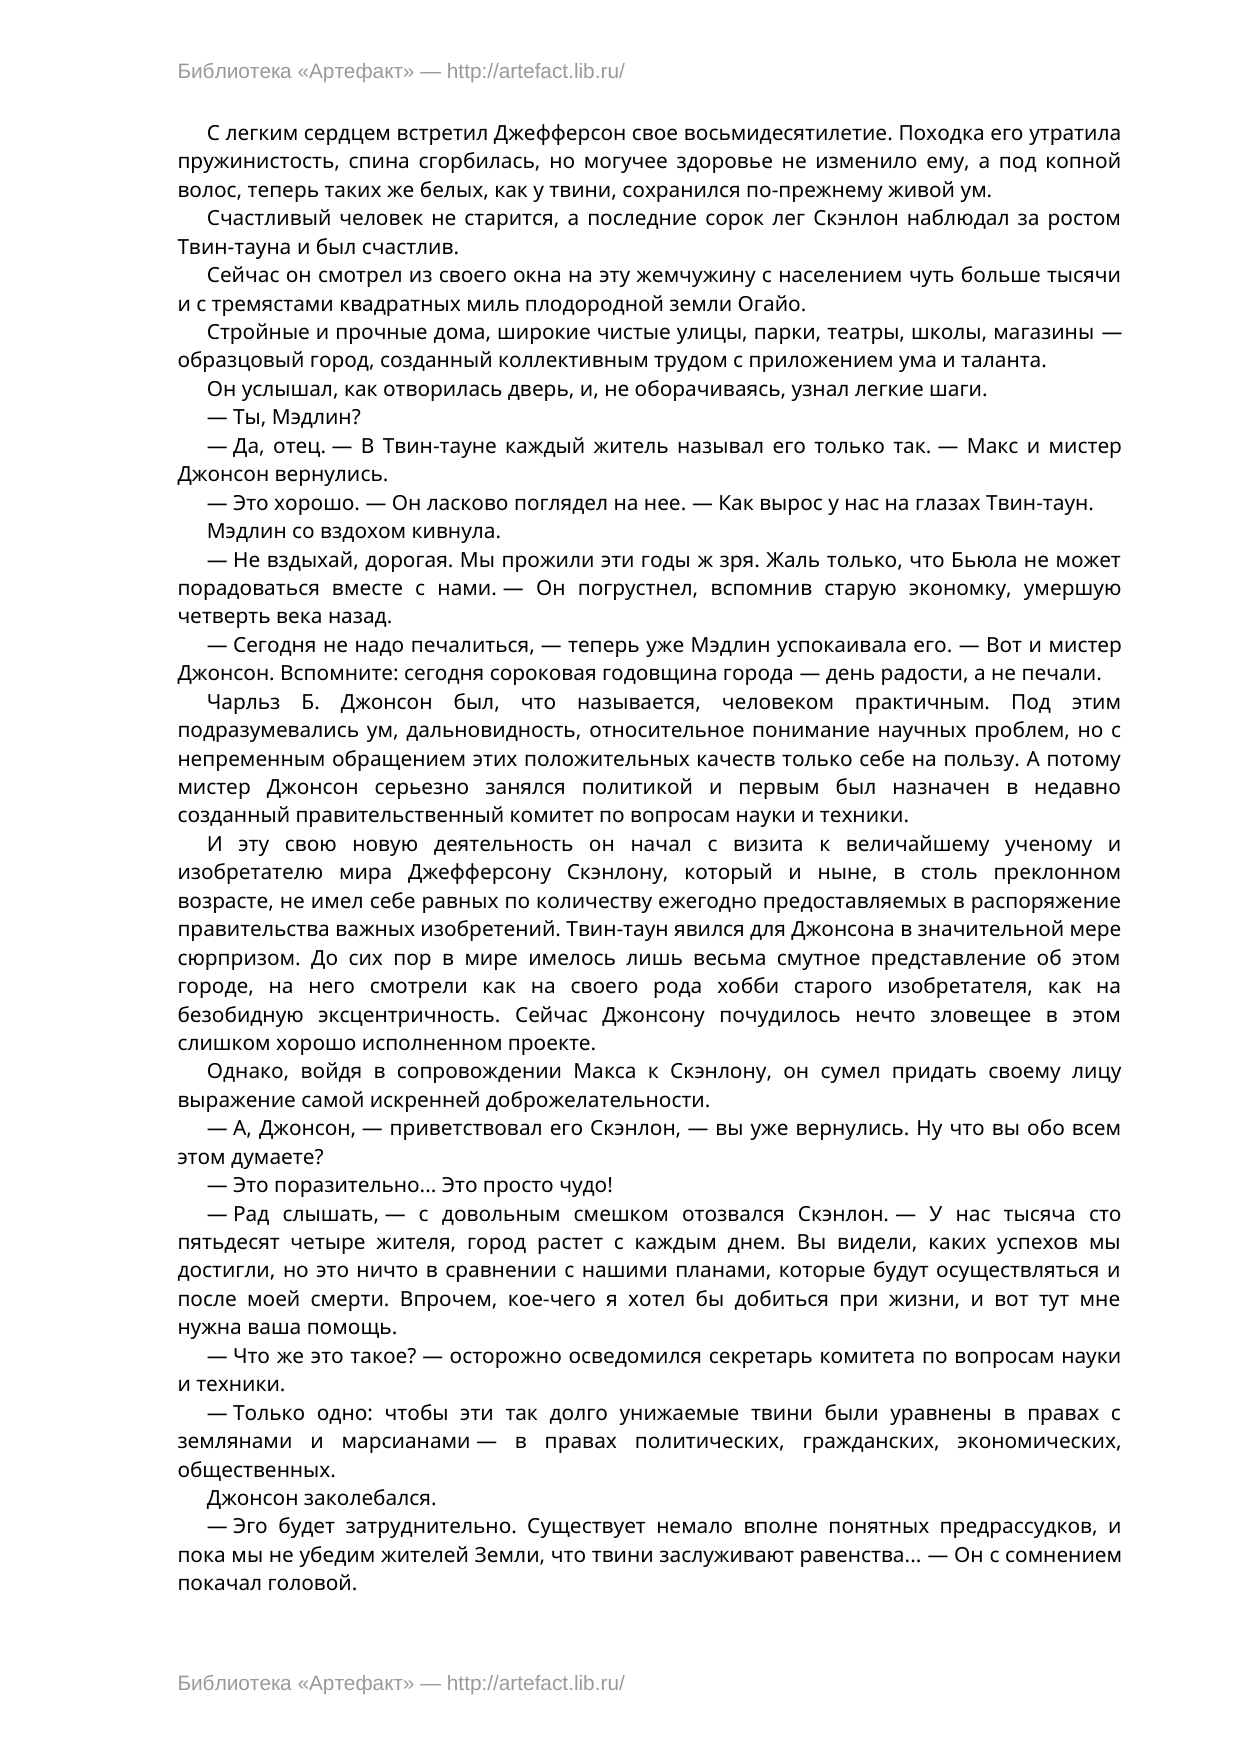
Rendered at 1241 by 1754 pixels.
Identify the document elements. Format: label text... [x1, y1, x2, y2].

text — Сегодня не надо печалиться, — теперь уже Мэдлин успокаивала его. — Вот и мистер Джонсон. Вспомните: сегодня сороковая годовщина города — день радости, а не печали. [177, 630, 1122, 687]
text И эту свою новую деятельность он начал с визита к величайшему ученому и изобретателю мира Джефферсону Скэнлону, который и ныне, в столь преклонном возрасте, не имел себе равных по количеству ежегодно предоставляемых в распоряжение правительства важных изобретений. Твин-таун явился для Джонсона в значительной мере сюрпризом. До сих пор в мире имелось лишь весьма смутное представление об этом городе, на него смотрели как на своего рода хобби старого изобретателя, как на безобидную эксцентричность. Сейчас Джонсону почудилось нечто зловещее в этом слишком хорошо исполненном проекте. [177, 829, 1122, 1057]
text — А, Джонсон, — приветствовал его Скэнлон, — вы уже вернулись. Ну что вы обо всем этом думаете? [177, 1113, 1122, 1170]
text Однако, войдя в сопровождении Макса к Скэнлону, он сумел придать своему лицу выражение самой искренней доброжелательности. [177, 1057, 1122, 1113]
text — Это хорошо. — Он ласково поглядел на нее. — Как вырос у нас на глазах Твин-таун. [177, 488, 1122, 516]
text Чарльз Б. Джонсон был, что называется, человеком практичным. Под этим подразумевались ум, дальновидность, относительное понимание научных проблем, но с непременным обращением этих положительных качеств только себе на пользу. А потому мистер Джонсон серьезно занялся политикой и первым был назначен в недавно созданный правительственный комитет по вопросам науки и техники. [177, 687, 1122, 829]
text Он услышал, как отворилась дверь, и, не оборачиваясь, узнал легкие шаги. [177, 374, 1122, 402]
text Мэдлин со вздохом кивнула. [177, 516, 1122, 545]
text — Только одно: чтобы эти так долго унижаемые твини были уравнены в правах с землянами и марсианами — в правах политических, гражданских, экономических, общественных. [177, 1398, 1122, 1483]
text — Рад слышать, — с довольным смешком отозвался Скэнлон. — У нас тысяча сто пятьдесят четыре жителя, город растет с каждым днем. Вы видели, каких успехов мы достигли, но это ничто в сравнении с нашими планами, которые будут осуществляться и после моей смерти. Впрочем, кое-чего я хотел бы добиться при жизни, и вот тут мне нужна ваша помощь. [177, 1199, 1122, 1341]
text — Это поразительно... Это просто чудо! [177, 1170, 1122, 1199]
text — Ты, Мэдлин? [177, 402, 1122, 431]
text Джонсон заколебался. [177, 1483, 1122, 1512]
text Стройные и прочные дома, широкие чистые улицы, парки, театры, школы, магазины — образцовый город, созданный коллективным трудом с приложением ума и таланта. [177, 317, 1122, 374]
text — Да, отец. — В Твин-тауне каждый житель называл его только так. — Макс и мистер Джонсон вернулись. [177, 431, 1122, 488]
text — Эго будет затруднительно. Существует немало вполне понятных предрассудков, и пока мы не убедим жителей Земли, что твини заслуживают равенства... — Он с сомнением покачал головой. [177, 1512, 1122, 1597]
text — Не вздыхай, дорогая. Мы прожили эти годы ж зря. Жаль только, что Бьюла не может порадоваться вместе с нами. — Он погрустнел, вспомнив старую экономку, умершую четверть века назад. [177, 545, 1122, 630]
text С легким сердцем встретил Джефферсон свое восьмидесятилетие. Походка его утратила пружинистость, спина сгорбилась, но могучее здоровье не изменило ему, а под копной волос, теперь таких же белых, как у твини, сохранился по-прежнему живой ум. [177, 118, 1122, 203]
text Сейчас он смотрел из своего окна на эту жемчужину с населением чуть больше тысячи и с тремястами квадратных миль плодородной земли Огайо. [177, 260, 1122, 317]
text Счастливый человек не старится, а последние сорок лег Скэнлон наблюдал за ростом Твин-тауна и был счастлив. [177, 203, 1122, 260]
text — Что же это такое? — осторожно осведомился секретарь комитета по вопросам науки и техники. [177, 1341, 1122, 1398]
